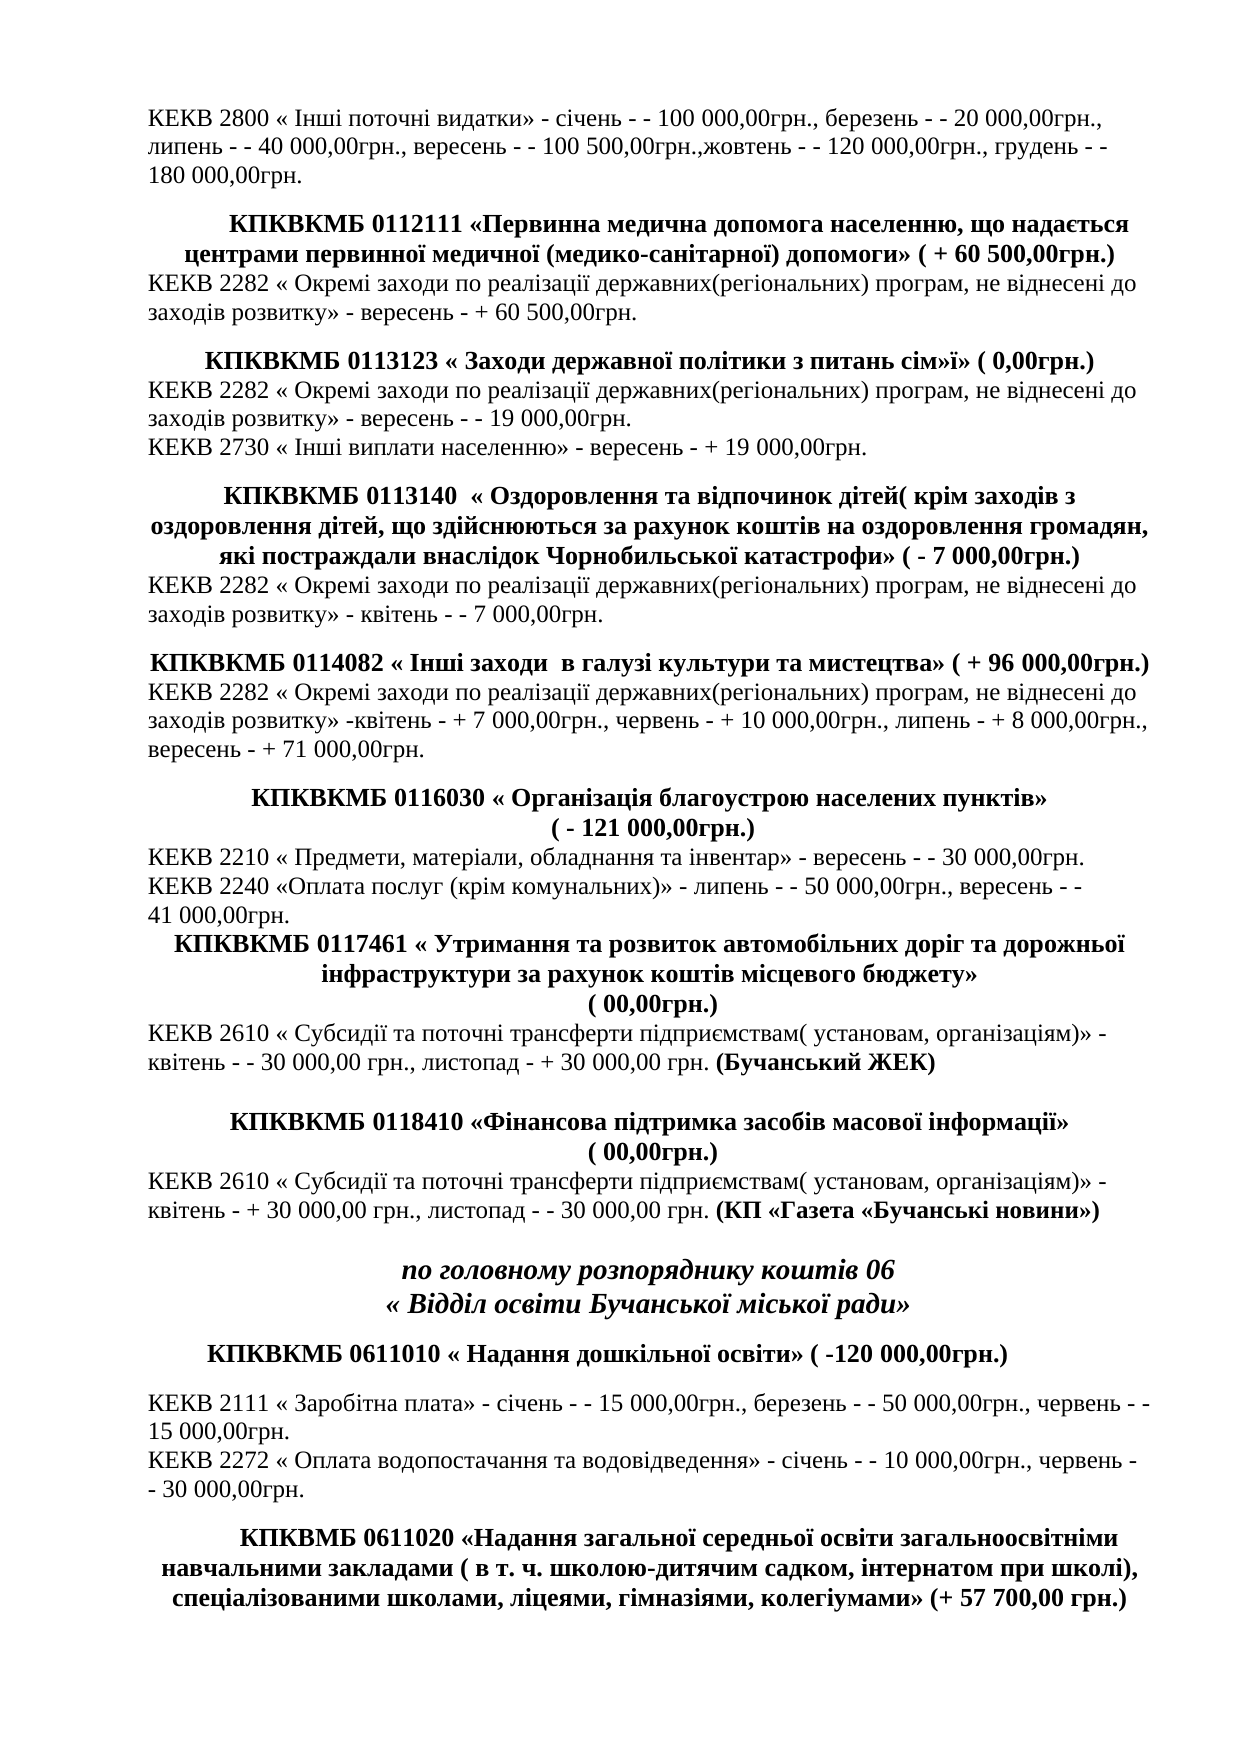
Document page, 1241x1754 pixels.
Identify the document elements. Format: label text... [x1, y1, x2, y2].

text ( 00,00грн.) [148, 1136, 1152, 1166]
text КПКВМБ 0611020 «Надання загальної середньої освіти загальноосвітніми навчальними закладами ( в т. ч. школою-дитячим садком, інтернатом при школі), спеціалізованими школами, ліцеями, гімназіями, колегіумами» (+ 57 700,00 грн.) [148, 1522, 1152, 1612]
text КЕКВ 2282 « Окремі заходи по реалізації державних(регіональних) програм, не віднесені до заходів розвитку» - квітень - - 7 000,00грн. [148, 570, 1152, 628]
text ( - 121 000,00грн.) [148, 812, 1152, 842]
text КЕКВ 2282 « Окремі заходи по реалізації державних(регіональних) програм, не віднесені до заходів розвитку» -квітень - + 7 000,00грн., червень - + 10 000,00грн., липень - + 8 000,00грн., вересень - + 71 000,00грн. [148, 677, 1152, 763]
text КЕКВ 2282 « Окремі заходи по реалізації державних(регіональних) програм, не віднесені до заходів розвитку» - вересень - - 19 000,00грн. [148, 375, 1152, 432]
text КПКВКМБ 0114082 « Інші заходи в галузі культури та мистецтва» ( + 96 000,00грн.) [148, 647, 1152, 677]
text « Відділ освіти Бучанської міської ради» [148, 1286, 1152, 1319]
text КПКВКМБ 0112111 «Первинна медична допомога населенню, що надається центрами первинної медичної (медико-санітарної) допомоги» ( + 60 500,00грн.) [148, 208, 1152, 268]
text КЕКВ 2111 « Заробітна плата» - січень - - 15 000,00грн., березень - - 50 000,00грн., червень - - 15 000,00грн. [148, 1388, 1152, 1445]
text КЕКВ 2282 « Окремі заходи по реалізації державних(регіональних) програм, не віднесені до заходів розвитку» - вересень - + 60 500,00грн. [148, 268, 1152, 326]
text КЕКВ 2210 « Предмети, матеріали, обладнання та інвентар» - вересень - - 30 000,00грн. [148, 842, 1152, 871]
text КПКВКМБ 0113140 « Оздоровлення та відпочинок дітей( крім заходів з оздоровлення дітей, що здійснюються за рахунок коштів на оздоровлення громадян, які постраждали внаслідок Чорнобильської катастрофи» ( - 7 000,00грн.) [148, 480, 1152, 570]
text КПКВКМБ 0116030 « Організація благоустрою населених пунктів» [148, 782, 1152, 812]
text КПКВКМБ 0118410 «Фінансова підтримка засобів масової інформації» [148, 1106, 1152, 1136]
text КЕКВ 2240 «Оплата послуг (крім комунальних)» - липень - - 50 000,00грн., вересень - - 41 000,00грн. [148, 871, 1152, 928]
text КЕКВ 2730 « Інші виплати населенню» - вересень - + 19 000,00грн. [148, 432, 1152, 461]
text КПКВКМБ 0113123 « Заходи державної політики з питань сім»ї» ( 0,00грн.) [148, 345, 1152, 375]
text ( 00,00грн.) [148, 988, 1152, 1018]
text КЕКВ 2272 « Оплата водопостачання та водовідведення» - січень - - 10 000,00грн., червень - - 30 000,00грн. [148, 1445, 1152, 1503]
text КЕКВ 2800 « Інші поточні видатки» - січень - - 100 000,00грн., березень - - 20 000,00грн., липень - - 40 000,00грн., вересень - - 100 500,00грн.,жовтень - - 120 000,00грн., грудень - - 180 000,00грн. [148, 103, 1152, 189]
text КЕКВ 2610 « Субсидії та поточні трансферти підприємствам( установам, організаціям)» - квітень - - 30 000,00 грн., листопад - + 30 000,00 грн. (Бучанський ЖЕК) [148, 1018, 1152, 1076]
text КЕКВ 2610 « Субсидії та поточні трансферти підприємствам( установам, організаціям)» - квітень - + 30 000,00 грн., листопад - - 30 000,00 грн. (КП «Газета «Бучанські новини») [148, 1166, 1152, 1223]
text по головному розпоряднику коштів 06 [148, 1252, 1152, 1286]
text КПКВКМБ 0611010 « Надання дошкільної освіти» ( -120 000,00грн.) [148, 1338, 1152, 1368]
text КПКВКМБ 0117461 « Утримання та розвиток автомобільних доріг та дорожньої інфраструктури за рахунок коштів місцевого бюджету» [148, 928, 1152, 988]
